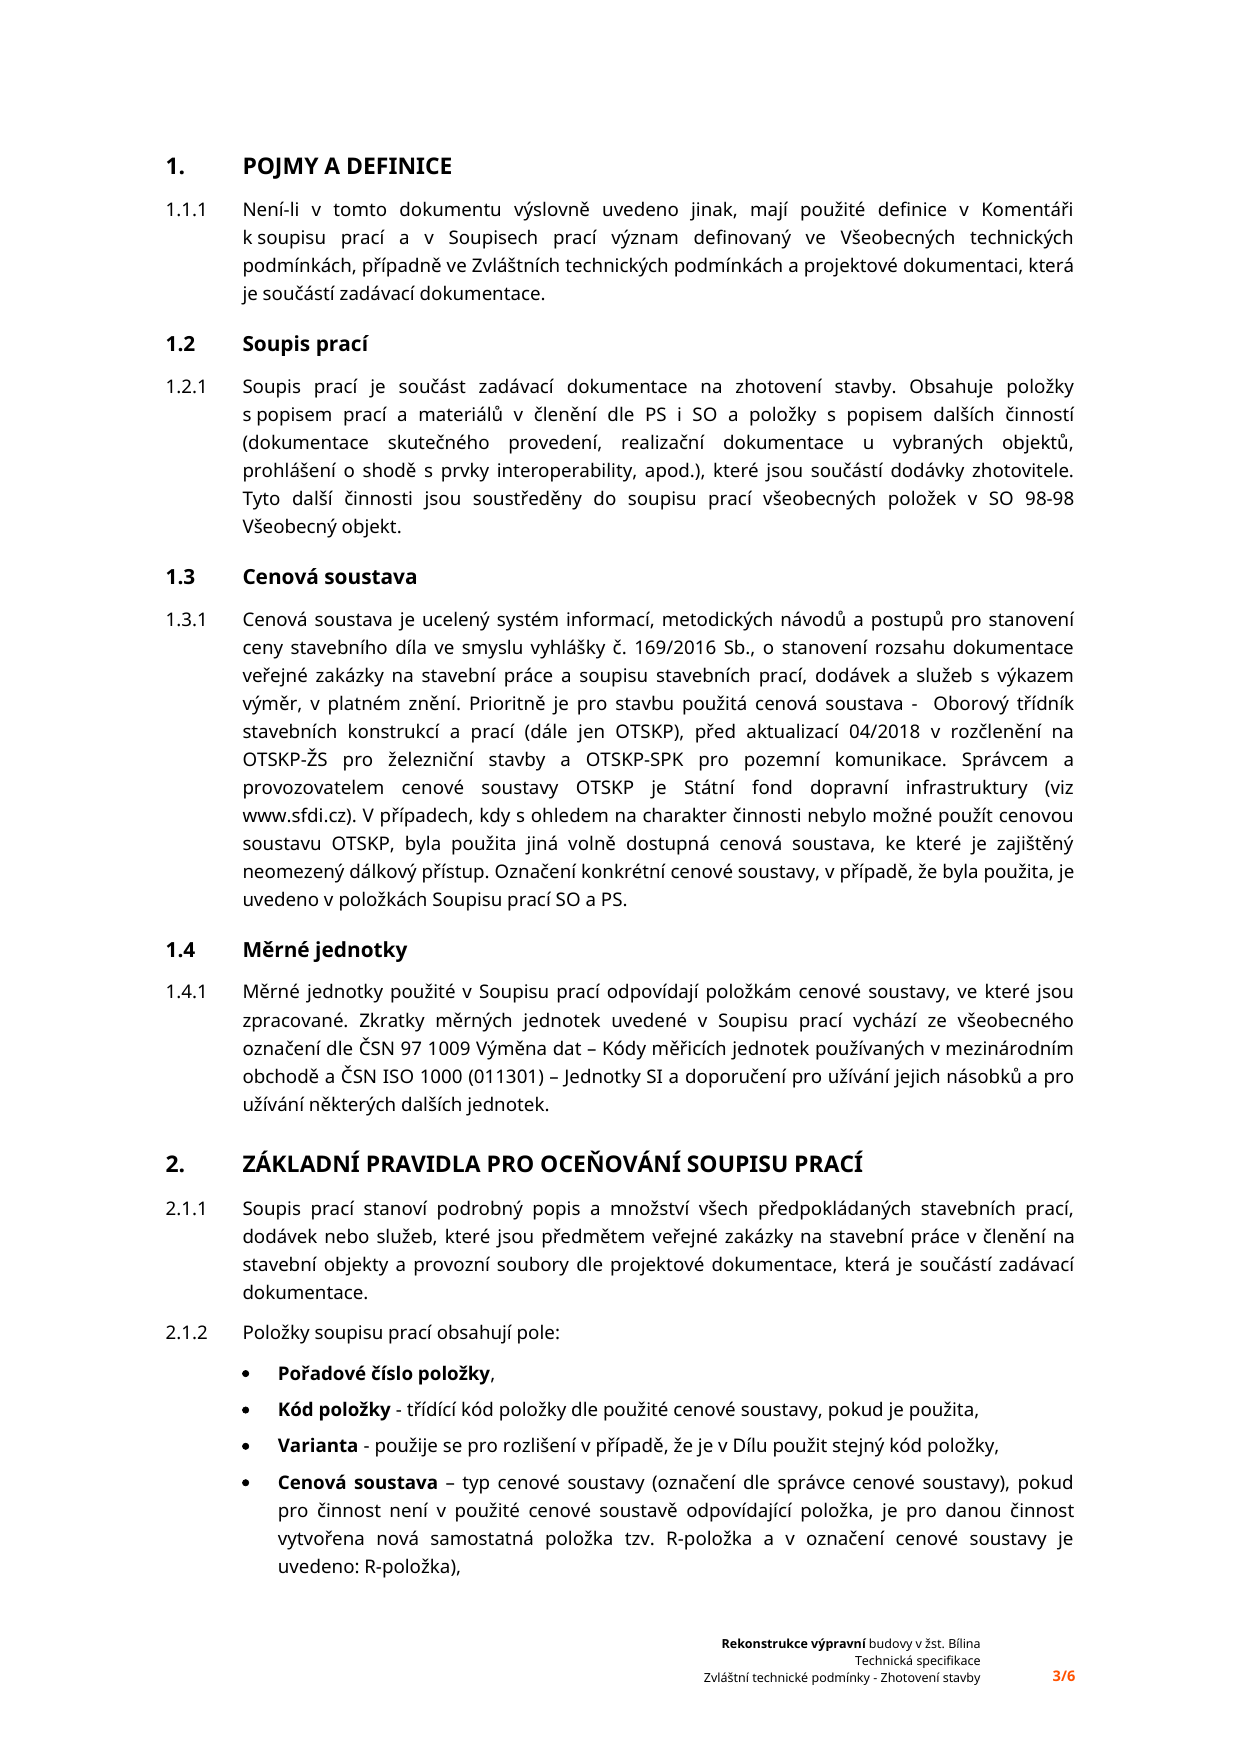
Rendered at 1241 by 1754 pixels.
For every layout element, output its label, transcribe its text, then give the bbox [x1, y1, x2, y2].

text Pořadové číslo položky, [242, 1360, 1075, 1386]
text Není-li v tomto dokumentu výslovně uvedeno jinak, mají použité definice v Komentáři k soupisu prací a v Soupisech prací význam definovaný ve Všeobecných technických podmínkách, případně ve Zvláštních technických podmínkách a projektové dokumentaci, která je součástí zadávací dokumentace. [165, 197, 1075, 306]
text Cenová soustava je ucelený systém informací, metodických návodů a postupů pro stanovení ceny stavebního díla ve smyslu vyhlášky č. 169/2016 Sb., o stanovení rozsahu dokumentace veřejné zakázky na stavební práce a soupisu stavebních prací, dodávek a služeb s výkazem výměr, v platném znění. Prioritně je pro stavbu použitá cenová soustava - Oborový třídník stavebních konstrukcí a prací (dále jen OTSKP), před aktualizací 04/2018 v rozčlenění na OTSKP-ŽS pro železniční stavby a OTSKP-SPK pro pozemní komunikace. Správcem a provozovatelem cenové soustavy OTSKP je Státní fond dopravní infrastruktury (viz www.sfdi.cz). V případech, kdy s ohledem na charakter činnosti nebylo možné použít cenovou soustavu OTSKP, byla použita jiná volně dostupná cenová soustava, ke které je zajištěný neomezený dálkový přístup. Označení konkrétní cenové soustavy, v případě, že byla použita, je uvedeno v položkách Soupisu prací SO a PS. [165, 606, 1075, 912]
text ZÁKLADNÍ PRAVIDLA PRO OCEŇOVÁNÍ SOUPISU PRACÍ [165, 1148, 1075, 1179]
text Kód položky - třídící kód položky dle použité cenové soustavy, pokud je použita, [242, 1396, 1075, 1422]
text Soupis prací [165, 329, 1075, 358]
text Cenová soustava – typ cenové soustavy (označení dle správce cenové soustavy), pokud pro činnost není v použité cenové soustavě odpovídající položka, je pro danou činnost vytvořena nová samostatná položka tzv. R-položka a v označení cenové soustavy je uvedeno: R-položka), [242, 1469, 1075, 1579]
text Cenová soustava [165, 562, 1075, 591]
text Měrné jednotky použité v Soupisu prací odpovídají položkám cenové soustavy, ve které jsou zpracované. Zkratky měrných jednotek uvedené v Soupisu prací vychází ze všeobecného označení dle ČSN 97 1009 Výměna dat – Kódy měřicích jednotek používaných v mezinárodním obchodě a ČSN ISO 1000 (011301) – Jednotky SI a doporučení pro užívání jejich násobků a pro užívání některých dalších jednotek. [165, 979, 1075, 1116]
text Položky soupisu prací obsahují pole: [165, 1319, 1075, 1345]
text Měrné jednotky [165, 935, 1075, 963]
text POJMY A DEFINICE [165, 150, 1075, 181]
text Varianta - použije se pro rozlišení v případě, že je v Dílu použit stejný kód položky, [242, 1433, 1075, 1458]
text Soupis prací stanoví podrobný popis a množství všech předpokládaných stavebních prací, dodávek nebo služeb, které jsou předmětem veřejné zakázky na stavební práce v členění na stavební objekty a provozní soubory dle projektové dokumentace, která je součástí zadávací dokumentace. [165, 1195, 1075, 1304]
text Soupis prací je součást zadávací dokumentace na zhotovení stavby. Obsahuje položky s popisem prací a materiálů v členění dle PS i SO a položky s popisem dalších činností (dokumentace skutečného provedení, realizační dokumentace u vybraných objektů, prohlášení o shodě s prvky interoperability, apod.), které jsou součástí dodávky zhotovitele. Tyto další činnosti jsou soustředěny do soupisu prací všeobecných položek v SO 98-98 Všeobecný objekt. [165, 373, 1075, 539]
